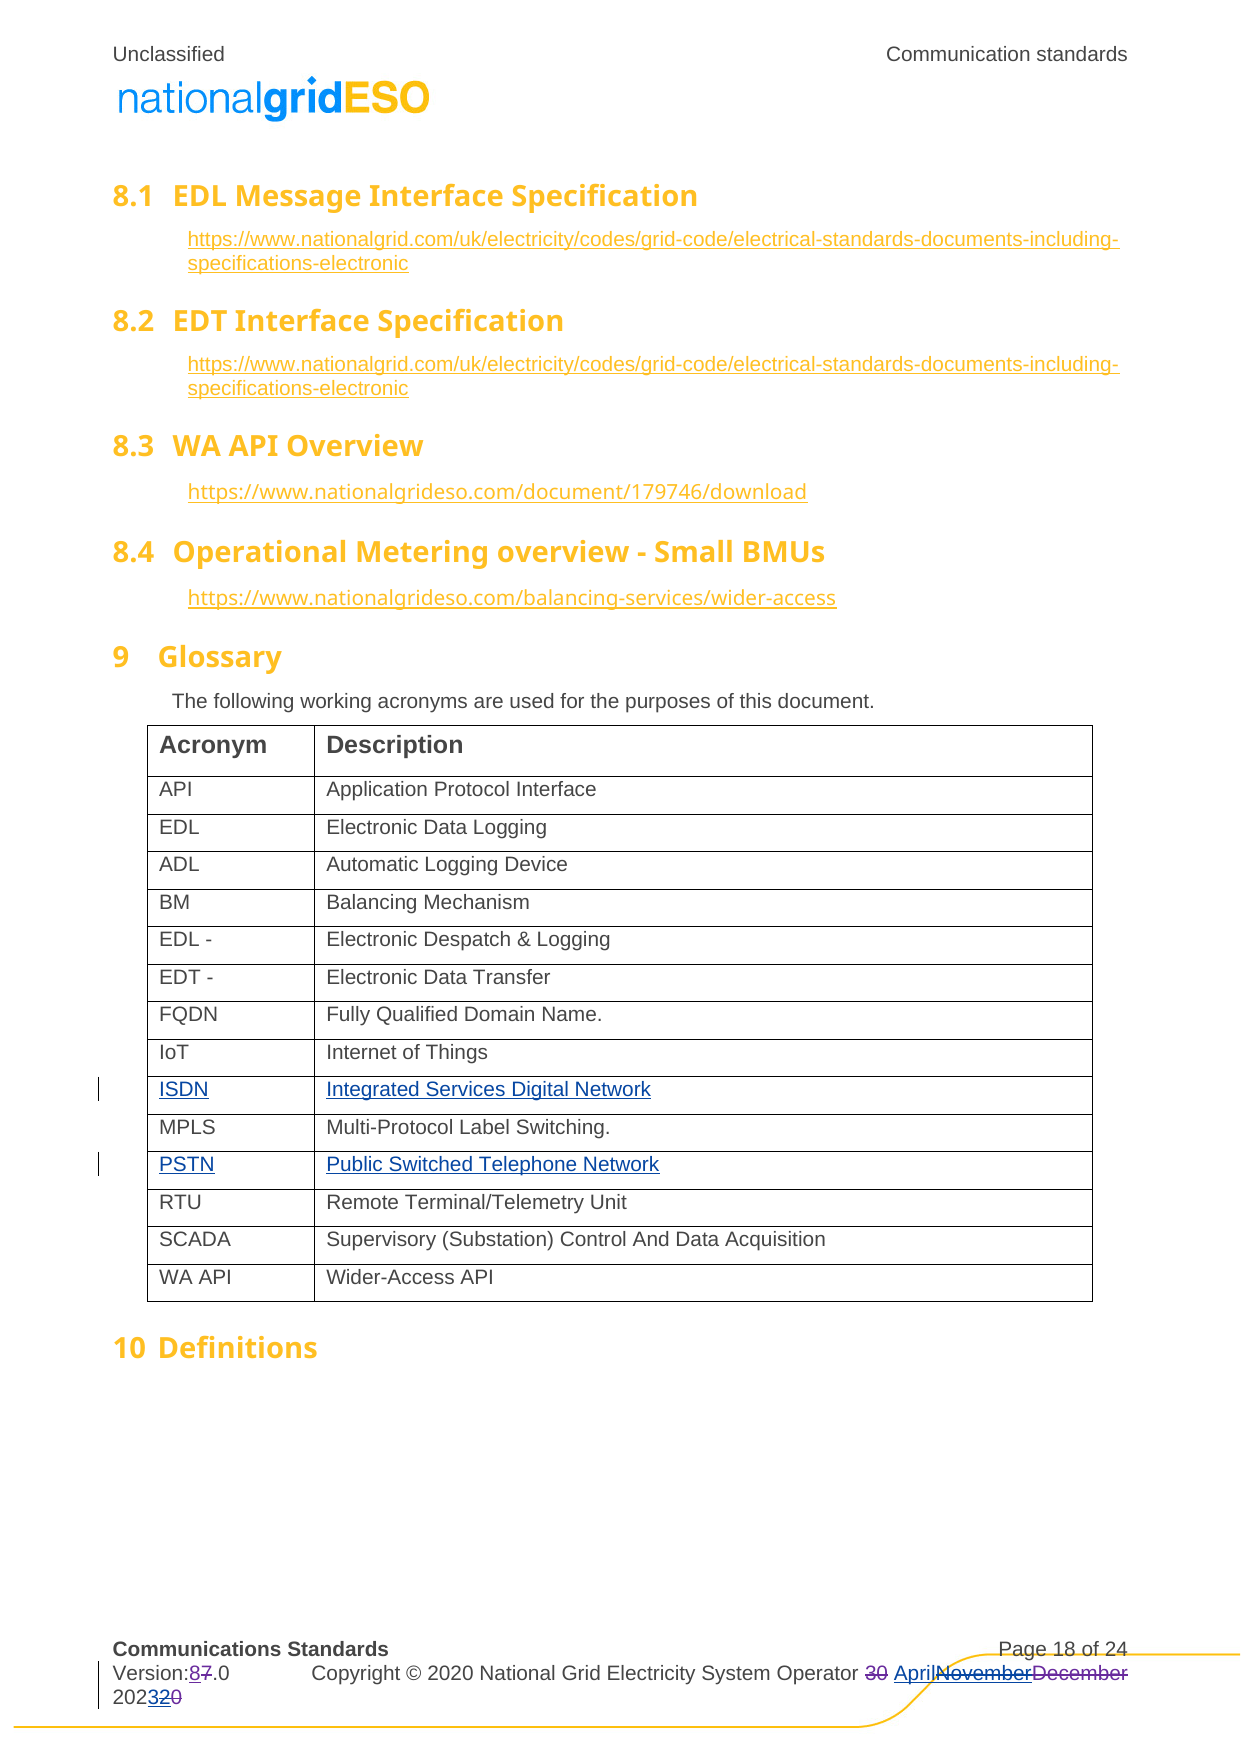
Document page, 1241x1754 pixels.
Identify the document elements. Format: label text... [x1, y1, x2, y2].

table_cell WA API [148, 1265, 314, 1301]
table_cell Electronic Despatch & Logging [315, 927, 1092, 963]
table_cell Internet of Things [315, 1040, 1092, 1076]
table_cell Electronic Data Transfer [315, 965, 1092, 1001]
text The following working acronyms are used for the purposes of this document. [112, 689, 1128, 713]
table_cell IoT [148, 1040, 314, 1076]
table_cell Fully Qualified Domain Name. [315, 1002, 1092, 1038]
table_cell Wider-Access API [315, 1265, 1092, 1301]
text https://www.nationalgrideso.com/document/179746/download [187, 477, 1128, 506]
table_cell Remote Terminal/Telemetry Unit [315, 1190, 1092, 1226]
subtitle Definitions [112, 1327, 1128, 1367]
table_cell EDL - [148, 927, 314, 963]
subtitle Operational Metering overview - Small BMUs [112, 531, 1128, 571]
picture [13, 1, 1241, 1751]
table_cell Multi-Protocol Label Switching. [315, 1115, 1092, 1151]
table_cell Balancing Mechanism [315, 890, 1092, 926]
subtitle Glossary [112, 636, 1128, 676]
table_cell Electronic Data Logging [315, 815, 1092, 851]
table_cell Automatic Logging Device [315, 852, 1092, 888]
text https://www.nationalgrideso.com/balancing-services/wider-access [112, 583, 1128, 611]
table_cell Supervisory (Substation) Control And Data Acquisition [315, 1227, 1092, 1263]
subtitle WA API Overview [112, 425, 1128, 465]
table_header Description [315, 726, 1092, 776]
table_cell SCADA [148, 1227, 314, 1263]
table_cell BM [148, 890, 314, 926]
table_header Acronym [148, 726, 314, 776]
subtitle EDL Message Interface Specification [112, 175, 1128, 215]
subtitle EDT Interface Specification [112, 300, 1128, 340]
text https://www.nationalgrid.com/uk/electricity/codes/grid-code/electrical-standards-documents-including-specifications-electronic [187, 227, 1128, 275]
table_cell EDT - [148, 965, 314, 1001]
text https://www.nationalgrid.com/uk/electricity/codes/grid-code/electrical-standards-documents-including-specifications-electronic [187, 352, 1128, 400]
table_cell Application Protocol Interface [315, 777, 1092, 813]
table_cell FQDN [148, 1002, 314, 1038]
table_cell RTU [148, 1190, 314, 1226]
table_cell API [148, 777, 314, 813]
table_cell MPLS [148, 1115, 314, 1151]
table_cell EDL [148, 815, 314, 851]
table_cell ADL [148, 852, 314, 888]
